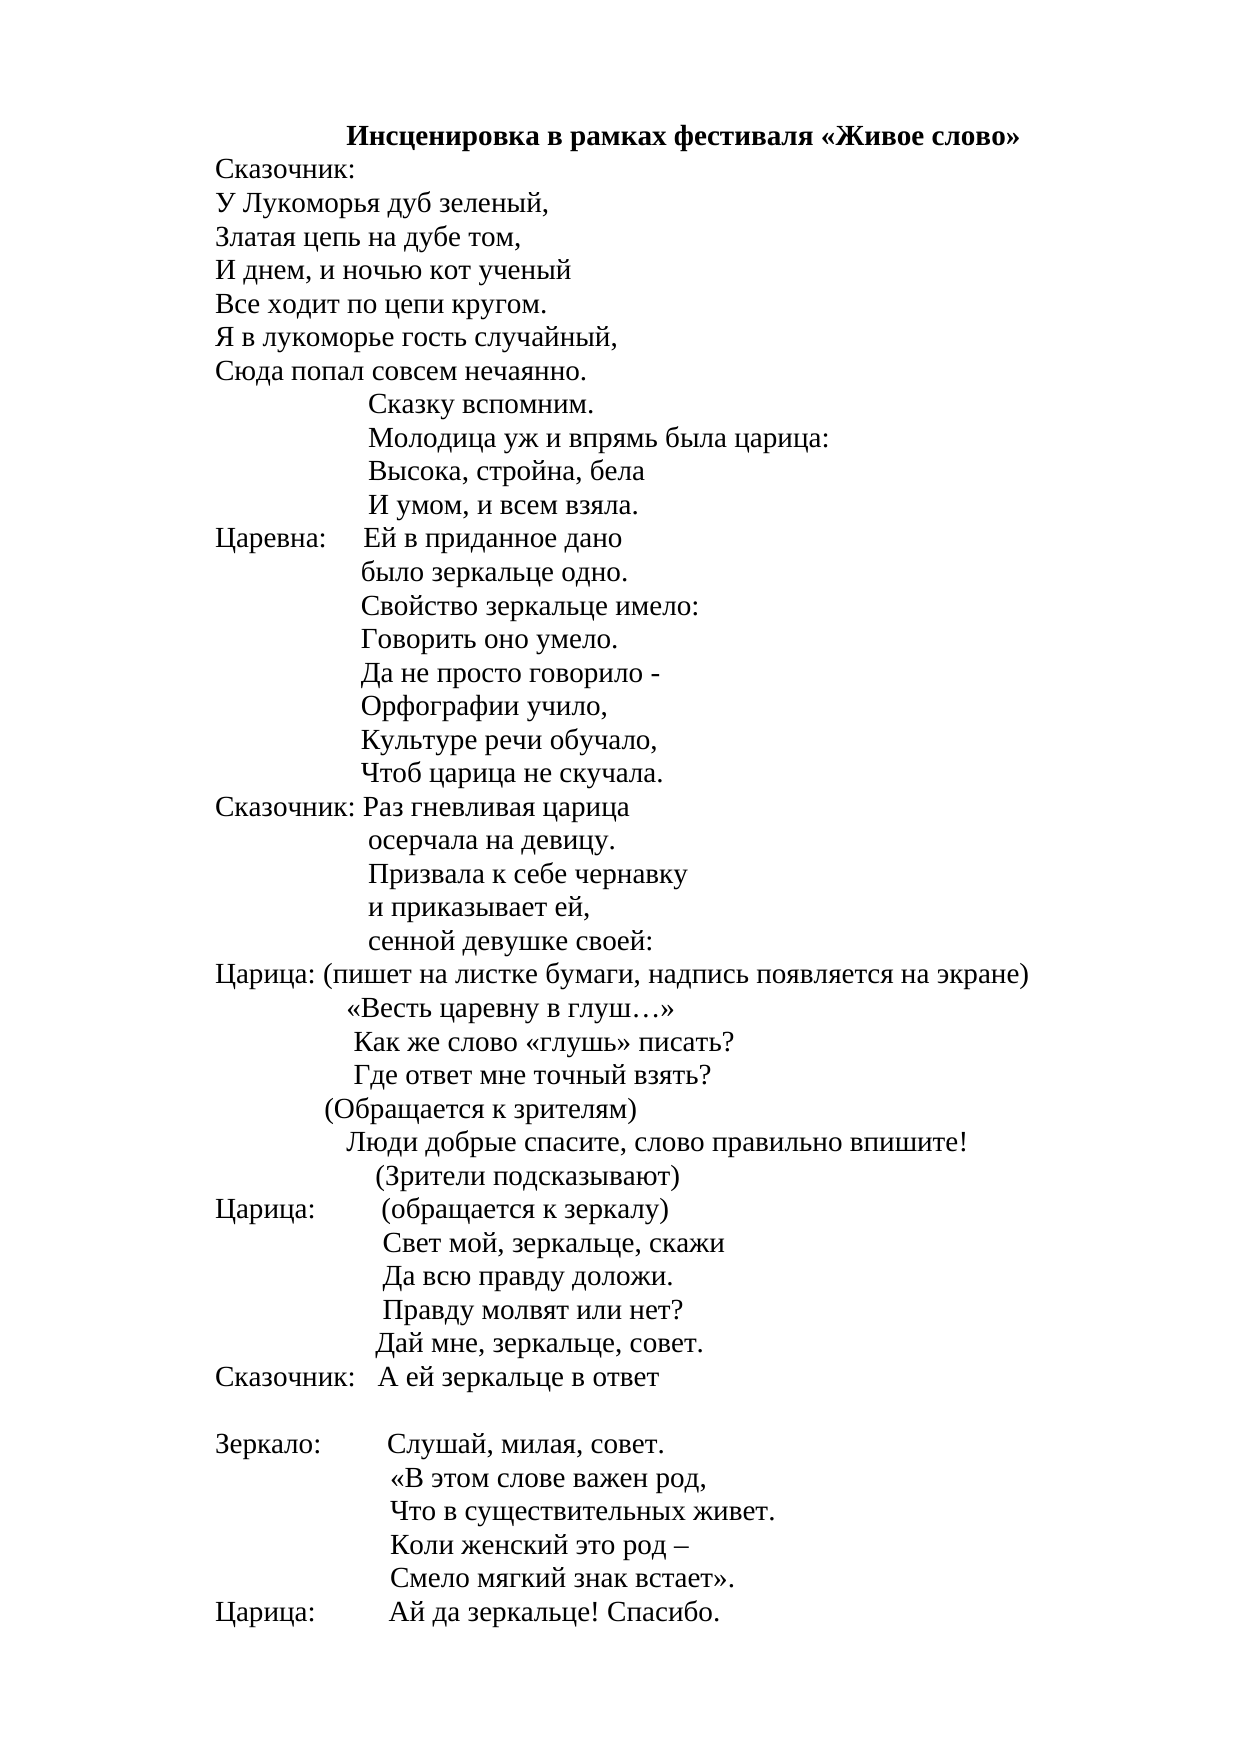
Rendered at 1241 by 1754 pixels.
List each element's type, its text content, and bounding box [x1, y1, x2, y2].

text Инсценировка в рамках фестиваля «Живое слово» [177, 118, 1152, 152]
text Высока, стройна, бела [177, 453, 1152, 487]
text Что в существительных живет. [177, 1493, 1152, 1527]
text Свет мой, зеркальце, скажи [177, 1225, 1152, 1258]
text было зеркальце одно. [177, 554, 1152, 588]
text У Лукоморья дуб зеленый, [177, 185, 1152, 219]
text Где ответ мне точный взять? [177, 1057, 1152, 1091]
text Как же слово «глушь» писать? [177, 1024, 1152, 1057]
text Свойство зеркальце имело: [177, 588, 1152, 621]
text Дай мне, зеркальце, совет. [177, 1326, 1152, 1359]
text Сюда попал совсем нечаянно. [177, 353, 1152, 386]
text Правду молвят или нет? [177, 1292, 1152, 1326]
text Смело мягкий знак встает». [177, 1560, 1152, 1594]
text сенной девушке своей: [177, 923, 1152, 957]
text Все ходит по цепи кругом. [177, 286, 1152, 319]
text Сказочник: Раз гневливая царица [177, 789, 1152, 822]
text И днем, и ночью кот ученый [177, 252, 1152, 286]
text Говорить оно умело. [177, 621, 1152, 655]
text Орфографии учило, [177, 688, 1152, 722]
text Сказку вспомним. [177, 386, 1152, 420]
text «В этом слове важен род, [177, 1460, 1152, 1493]
text (Зрители подсказывают) [177, 1158, 1152, 1191]
text Культуре речи обучало, [177, 722, 1152, 755]
text и приказывает ей, [177, 889, 1152, 923]
text И умом, и всем взяла. [177, 487, 1152, 521]
text Сказочник: А ей зеркальце в ответ [177, 1359, 1152, 1393]
text Да не просто говорило - [177, 655, 1152, 688]
text Чтоб царица не скучала. [177, 755, 1152, 789]
text Молодица уж и впрямь была царица: [177, 420, 1152, 453]
text Царица: (обращается к зеркалу) [177, 1191, 1152, 1225]
text Сказочник: [177, 152, 1152, 185]
text Да всю правду доложи. [177, 1258, 1152, 1292]
text Царица: (пишет на листке бумаги, надпись появляется на экране) [177, 957, 1152, 990]
text осерчала на девицу. [177, 822, 1152, 856]
text Я в лукоморье гость случайный, [177, 319, 1152, 353]
text Коли женский это род – [177, 1527, 1152, 1560]
text Зеркало: Слушай, милая, совет. [177, 1426, 1152, 1460]
text Призвала к себе чернавку [177, 856, 1152, 889]
text Царица: Ай да зеркальце! Спасибо. [177, 1594, 1152, 1627]
text Люди добрые спасите, слово правильно впишите! [177, 1124, 1152, 1158]
text (Обращается к зрителям) [177, 1091, 1152, 1124]
text «Весть царевну в глуш…» [177, 990, 1152, 1024]
text Царевна: Ей в приданное дано [177, 521, 1152, 554]
text Златая цепь на дубе том, [177, 219, 1152, 252]
